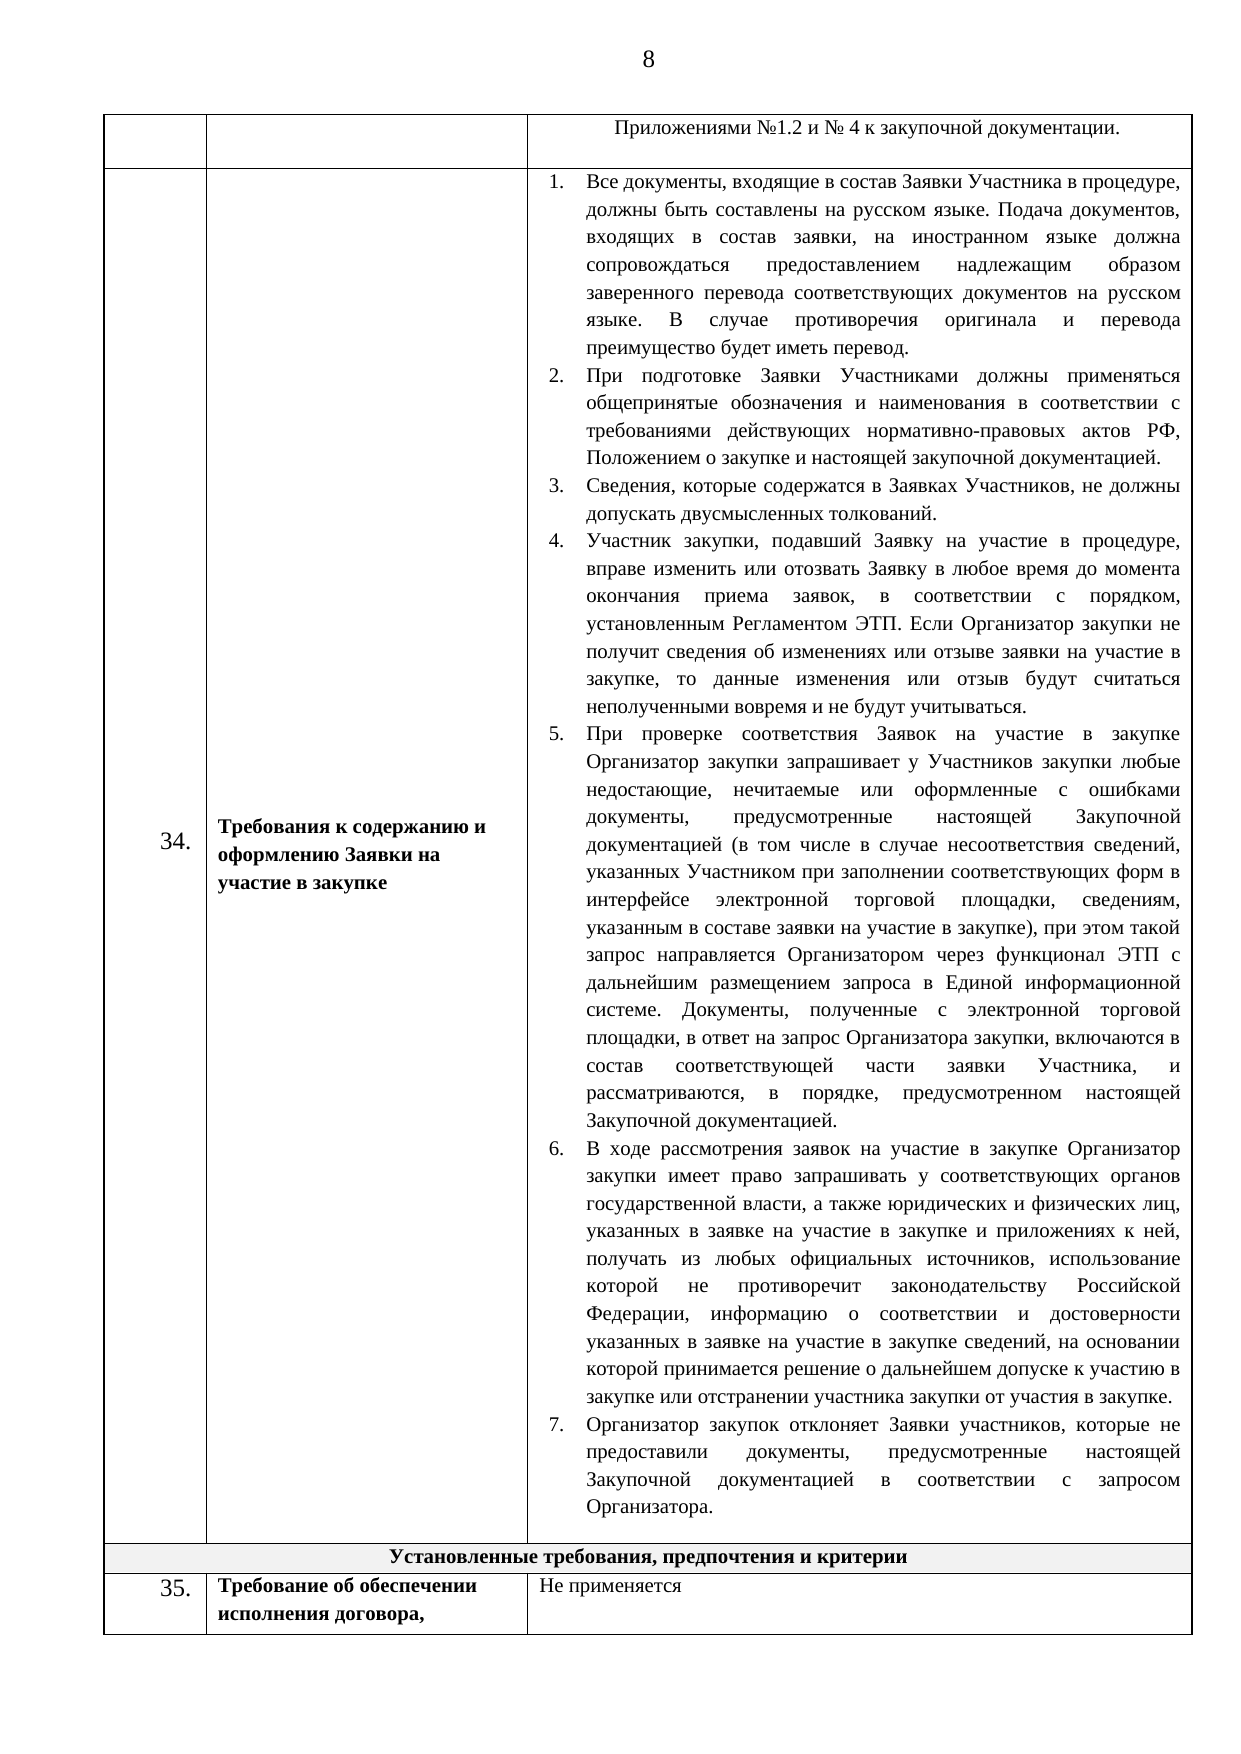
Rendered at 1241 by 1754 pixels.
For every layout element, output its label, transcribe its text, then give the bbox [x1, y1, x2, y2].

table_cell [105, 1574, 206, 1634]
table_cell [105, 169, 206, 1543]
table_cell Не применяется [528, 1574, 1191, 1634]
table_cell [207, 1574, 527, 1634]
table_cell [105, 115, 206, 168]
table_cell Требования к содержанию и оформлению Заявки на участие в закупке [207, 169, 527, 1543]
table_cell Установленные требования, предпочтения и критерии [105, 1544, 1191, 1572]
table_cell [528, 115, 1191, 168]
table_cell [207, 115, 527, 168]
table_cell Все документы, входящие в состав Заявки Участника в процедуре, должны быть составлены на русском языке. Подача документов, входящих в состав заявки, на иностранном языке должна сопровождаться предоставлением надлежащим образом заверенного перевода соответствующих документов на русском языке. В случае противоречия оригинала и перевода преимущество будет иметь перевод. При подготовке Заявки Участниками должны применяться общепринятые обозначения и наименования в соответствии с требованиями действующих нормативно-правовых актов РФ, Положением о закупке и настоящей закупочной документацией. Сведения, которые содержатся в Заявках Участников, не должны допускать двусмысленных толкований. Участник закупки, подавший Заявку на участие в процедуре, вправе изменить или отозвать Заявку в любое время до момента окончания приема заявок, в соответствии с порядком, установленным Регламентом ЭТП. Если Организатор закупки не получит сведения об изменениях или отзыве заявки на участие в закупке, то данные изменения или отзыв будут считаться неполученными вовремя и не будут учитываться. При проверке соответствия Заявок на участие в закупке Организатор закупки запрашивает у Участников закупки любые недостающие, нечитаемые или оформленные с ошибками документы, предусмотренные настоящей Закупочной документацией (в том числе в случае несоответствия сведений, указанных Участником при заполнении соответствующих форм в интерфейсе электронной торговой площадки, сведениям, указанным в составе заявки на участие в закупке), при этом такой запрос направляется Организатором через функционал ЭТП с дальнейшим размещением запроса в Единой информационной системе. Документы, полученные с электронной торговой площадки, в ответ на запрос Организатора закупки, включаются в состав соответствующей части заявки Участника, и рассматриваются, в порядке, предусмотренном настоящей Закупочной документацией. В ходе рассмотрения заявок на участие в закупке Организатор закупки имеет право запрашивать у соответствующих органов государственной власти, а также юридических и физических лиц, указанных в заявке на участие в закупке и приложениях к ней, получать из любых официальных источников, использование которой не противоречит законодательству Российской Федерации, информацию о соответствии и достоверности указанных в заявке на участие в закупке сведений, на основании которой принимается решение о дальнейшем допуске к участию в закупке или отстранении участника закупки от участия в закупке. Организатор закупок отклоняет Заявки участников, которые не предоставили документы, предусмотренные настоящей Закупочной документацией в соответствии с запросом Организатора. [528, 169, 1191, 1543]
